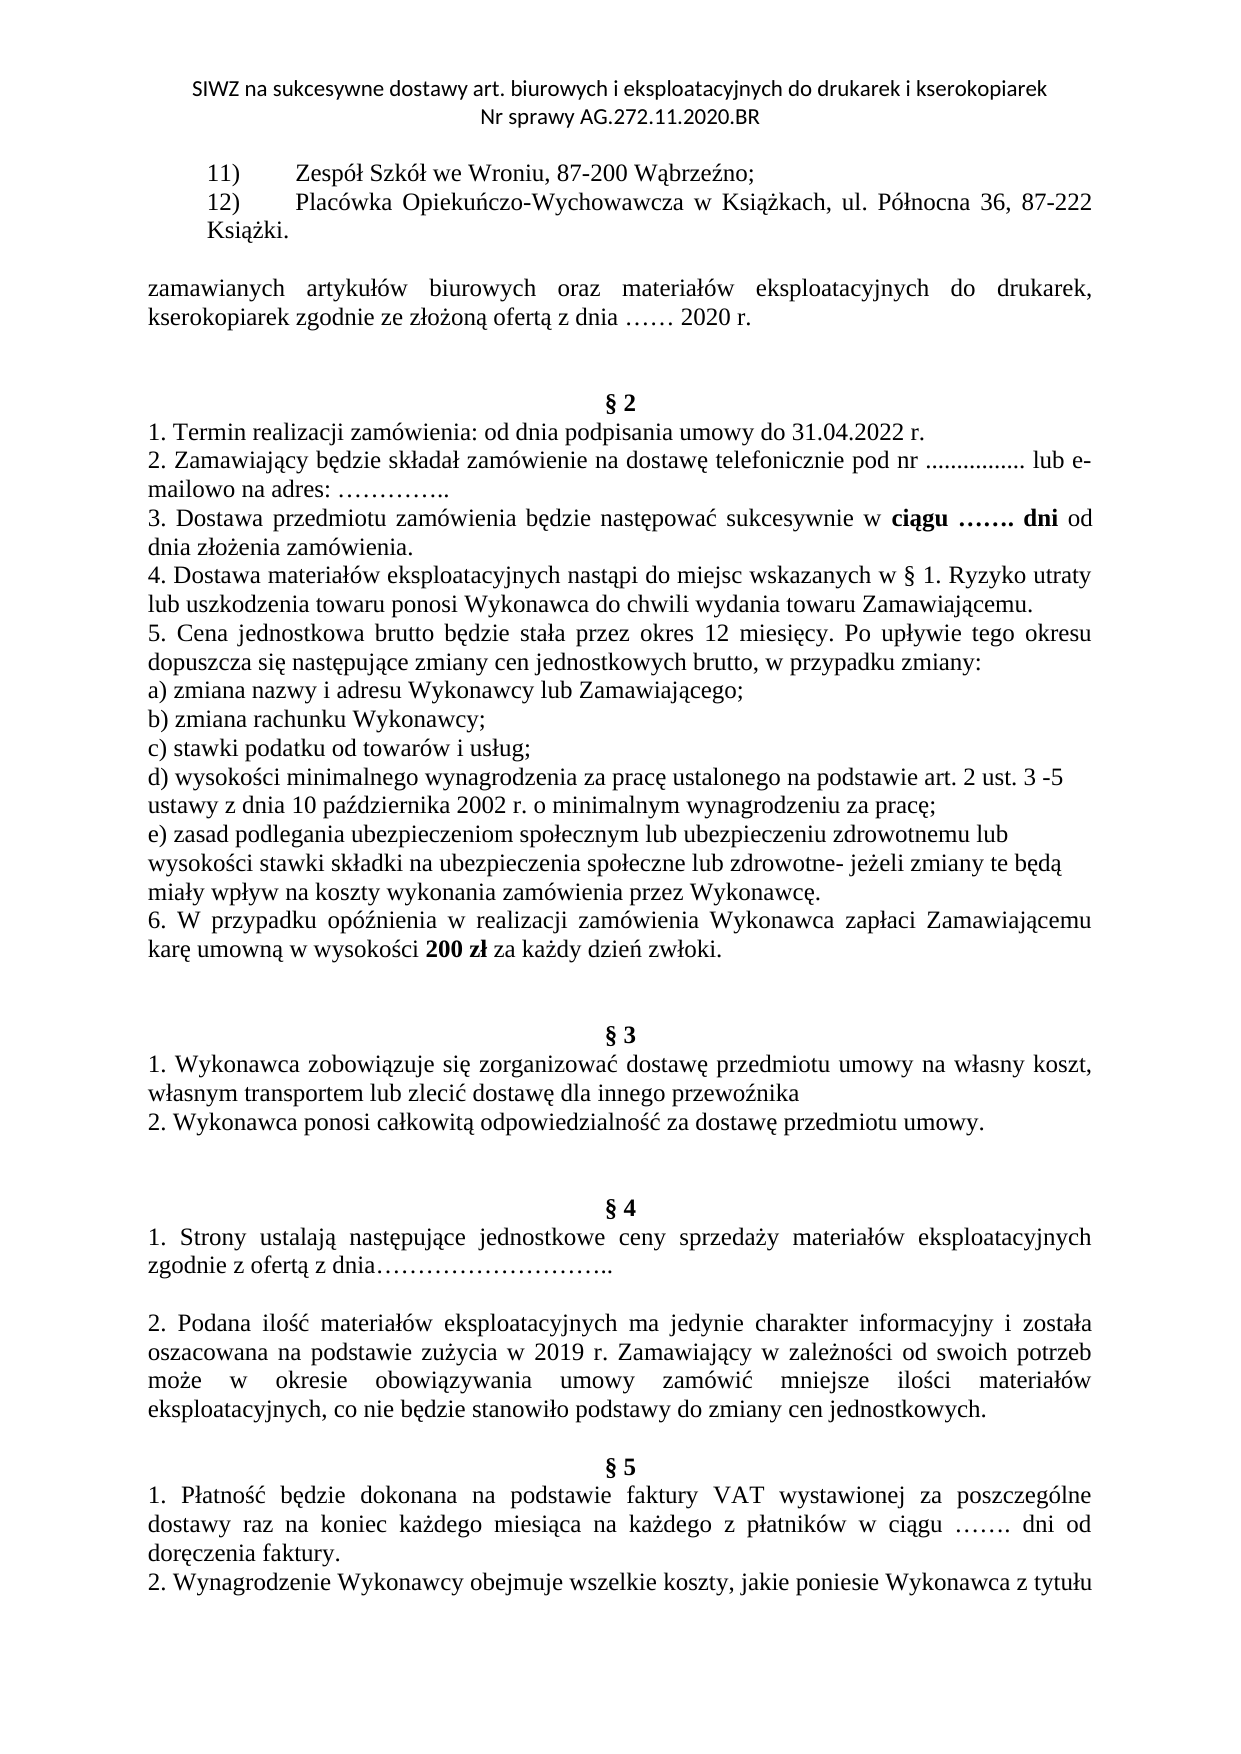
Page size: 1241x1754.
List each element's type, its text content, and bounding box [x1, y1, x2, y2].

text 2. Podana ilość materiałów eksploatacyjnych ma jedynie charakter informacyjny i została oszacowana na podstawie zużycia w 2019 r. Zamawiający w zależności od swoich potrzeb może w okresie obowiązywania umowy zamówić mniejsze ilości materiałów eksploatacyjnych, co nie będzie stanowiło podstawy do zmiany cen jednostkowych. [148, 1308, 1093, 1423]
text 4. Dostawa materiałów eksploatacyjnych nastąpi do miejsc wskazanych w § 1. Ryzyko utraty lub uszkodzenia towaru ponosi Wykonawca do chwili wydania towaru Zamawiającemu. [148, 560, 1093, 618]
text § 2 [148, 388, 1093, 417]
text 5. Cena jednostkowa brutto będzie stała przez okres 12 miesięcy. Po upływie tego okresu dopuszcza się następujące zmiany cen jednostkowych brutto, w przypadku zmiany: [148, 618, 1093, 675]
text 6. W przypadku opóźnienia w realizacji zamówienia Wykonawca zapłaci Zamawiającemu karę umowną w wysokości 200 zł za każdy dzień zwłoki. [148, 905, 1093, 963]
text 2. Wykonawca ponosi całkowitą odpowiedzialność za dostawę przedmiotu umowy. [148, 1107, 1093, 1135]
text § 4 [148, 1193, 1093, 1222]
text 1. Termin realizacji zamówienia: od dnia podpisania umowy do 31.04.2022 r. [148, 417, 1093, 445]
text 1. Wykonawca zobowiązuje się zorganizować dostawę przedmiotu umowy na własny koszt, własnym transportem lub zlecić dostawę dla innego przewoźnika [148, 1049, 1093, 1107]
list Placówka Opiekuńczo-Wychowawcza w Książkach, ul. Północna 36, 87-222 Książki. [207, 187, 1093, 244]
text 2. Zamawiający będzie składał zamówienie na dostawę telefonicznie pod nr ................ lub e-mailowo na adres: ………….. [148, 445, 1093, 503]
text 1. Płatność będzie dokonana na podstawie faktury VAT wystawionej za poszczególne dostawy raz na koniec każdego miesiąca na każdego z płatników w ciągu ……. dni od doręczenia faktury. [148, 1480, 1093, 1567]
text 3. Dostawa przedmiotu zamówienia będzie następować sukcesywnie w ciągu ……. dni od dnia złożenia zamówienia. [148, 503, 1093, 560]
text b) zmiana rachunku Wykonawcy; [148, 704, 1093, 733]
text 1. Strony ustalają następujące jednostkowe ceny sprzedaży materiałów eksploatacyjnych zgodnie z ofertą z dnia……………………….. [148, 1222, 1093, 1279]
text e) zasad podlegania ubezpieczeniom społecznym lub ubezpieczeniu zdrowotnemu lub wysokości stawki składki na ubezpieczenia społeczne lub zdrowotne- jeżeli zmiany te będą miały wpływ na koszty wykonania zamówienia przez Wykonawcę. [148, 819, 1093, 905]
text d) wysokości minimalnego wynagrodzenia za pracę ustalonego na podstawie art. 2 ust. 3 -5 ustawy z dnia 10 października 2002 r. o minimalnym wynagrodzeniu za pracę; [148, 762, 1093, 819]
text § 5 [148, 1452, 1093, 1480]
text c) stawki podatku od towarów i usług; [148, 733, 1093, 762]
list Zespół Szkół we Wroniu, 87-200 Wąbrzeźno; [207, 158, 1093, 187]
text zamawianych artykułów biurowych oraz materiałów eksploatacyjnych do drukarek, kserokopiarek zgodnie ze złożoną ofertą z dnia …… 2020 r. [148, 273, 1093, 330]
text a) zmiana nazwy i adresu Wykonawcy lub Zamawiającego; [148, 675, 1093, 704]
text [148, 1567, 1093, 1595]
text § 3 [148, 1020, 1093, 1049]
